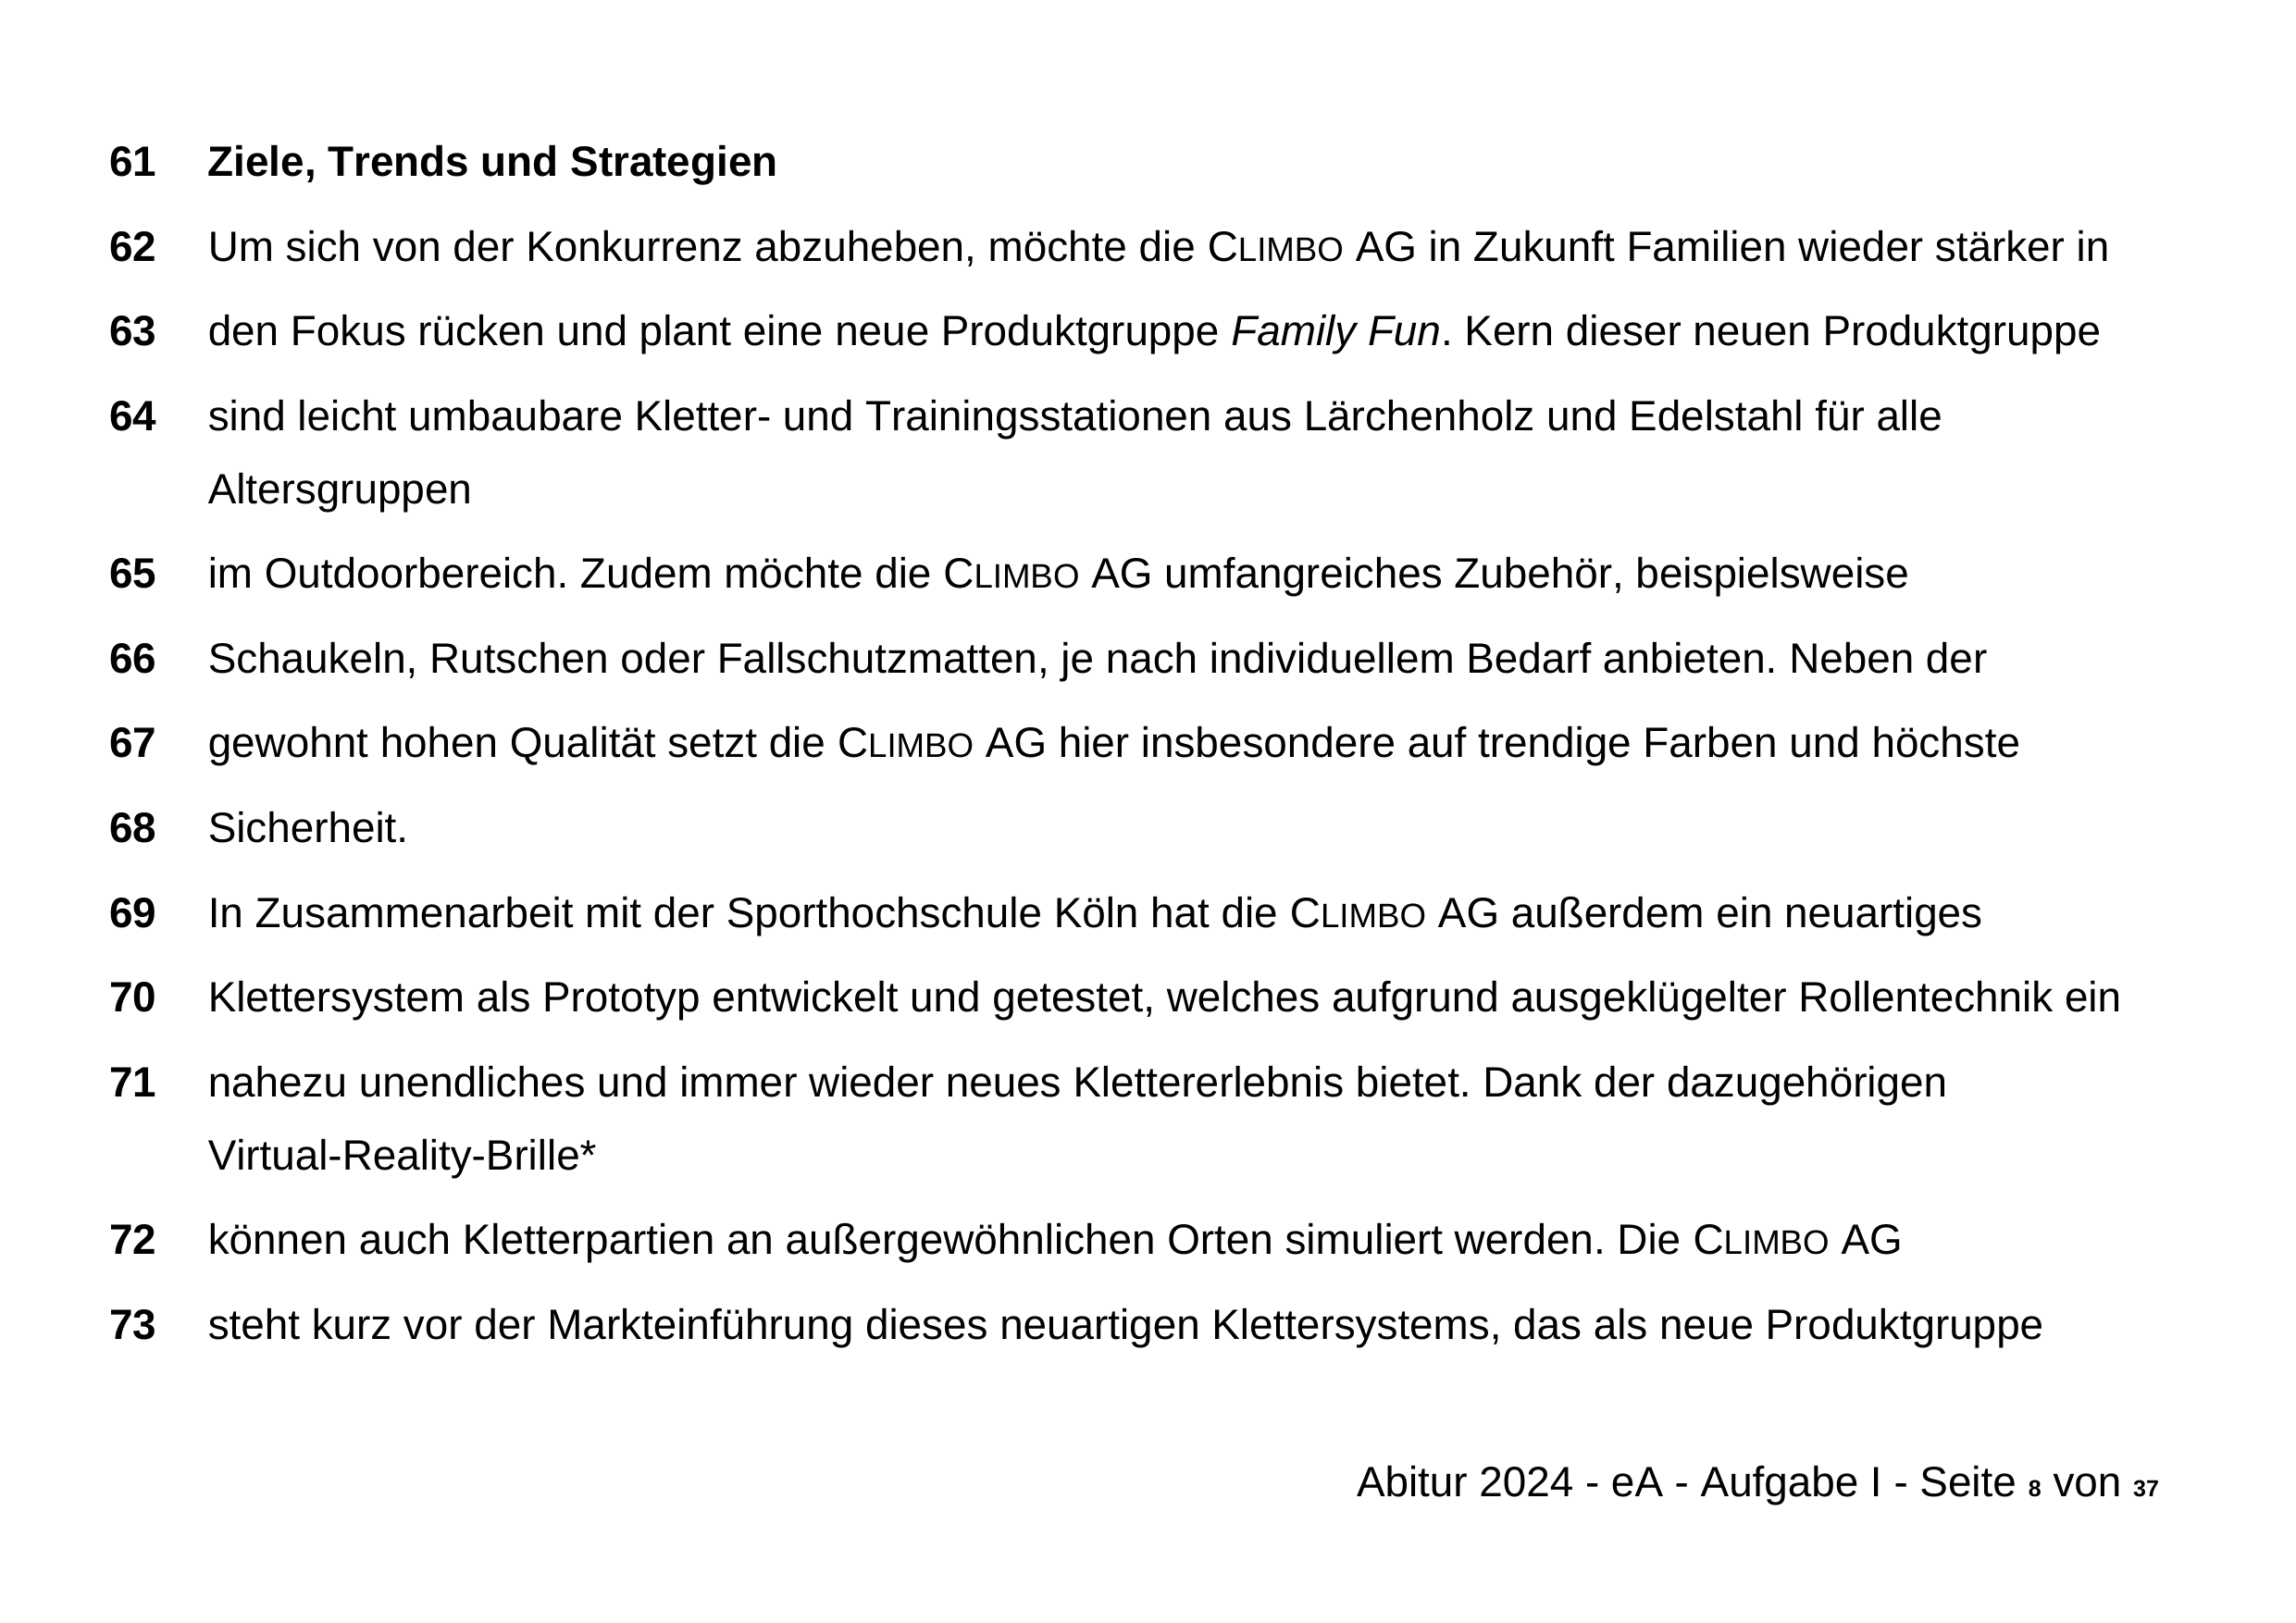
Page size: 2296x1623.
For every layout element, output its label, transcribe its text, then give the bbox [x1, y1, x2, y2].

list 72 können auch Kletterpartien an außergewöhnlichen Orten simuliert werden. Die Climbo AG [109, 1215, 2159, 1264]
list 61 Ziele, Trends und Strategien [109, 137, 2159, 185]
list 64 sind leicht umbaubare Kletter- und Trainingsstationen aus Lärchenholz und Edelstahl für alle Altersgruppen [109, 390, 2159, 513]
list 62 Um sich von der Konkurrenz abzuheben, möchte die Climbo AG in Zukunft Familien wieder stärker in [109, 221, 2159, 270]
list 73 steht kurz vor der Markteinführung dieses neuartigen Klettersystems, das als neue Produktgruppe [109, 1299, 2159, 1348]
list 69 In Zusammenarbeit mit der Sporthochschule Köln hat die Climbo AG außerdem ein neuartiges [109, 887, 2159, 936]
list 71 nahezu unendliches und immer wieder neues Klettererlebnis bietet. Dank der dazugehörigen Virtual-Reality-Brille* [109, 1057, 2159, 1179]
list 66 Schaukeln, Rutschen oder Fallschutzmatten, je nach individuellem Bedarf anbieten. Neben der [109, 633, 2159, 682]
list 63 den Fokus rücken und plant eine neue Produktgruppe Family Fun. Kern dieser neuen Produktgruppe [109, 306, 2159, 354]
list 70 Klettersystem als Prototyp entwickelt und getestet, welches aufgrund ausgeklügelter Rollentechnik ein [109, 973, 2159, 1021]
list 65 im Outdoorbereich. Zudem möchte die Climbo AG umfangreiches Zubehör, beispielsweise [109, 549, 2159, 598]
list 68 Sicherheit. [109, 803, 2159, 851]
list 67 gewohnt hohen Qualität setzt die Climbo AG hier insbesondere auf trendige Farben und höchste [109, 718, 2159, 767]
